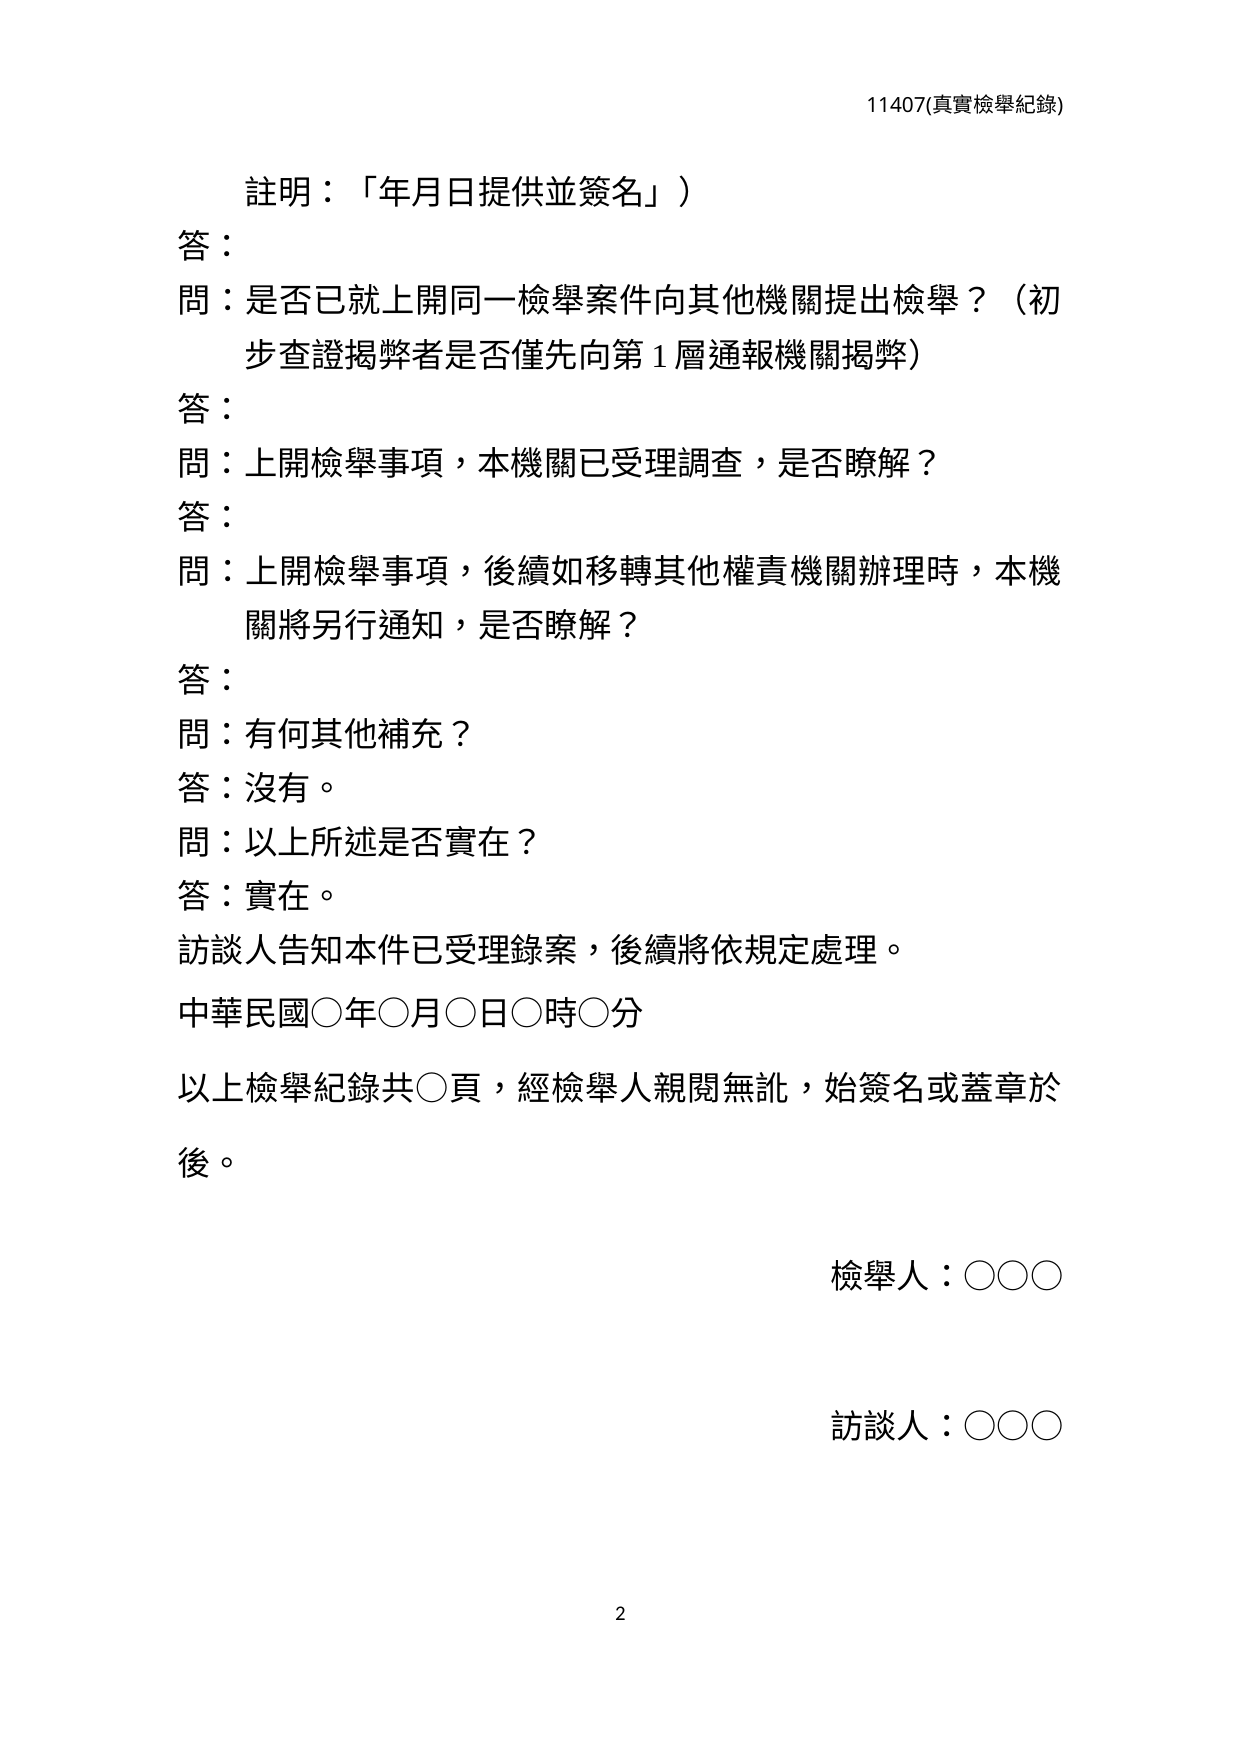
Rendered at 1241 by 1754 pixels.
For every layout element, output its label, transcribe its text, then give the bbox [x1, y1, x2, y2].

text 檢舉人：○○○ [177, 1236, 1063, 1311]
text 訪談人：○○○ [177, 1386, 1063, 1461]
text 訪談人告知本件已受理錄案，後續將依規定處理。 [177, 919, 1063, 974]
text 答：實在。 [177, 865, 1063, 919]
text 答： [177, 649, 1063, 703]
text 答： [177, 378, 1063, 432]
text 答： [177, 215, 1063, 269]
text 答：沒有。 [177, 757, 1063, 811]
text 問：有何其他補充？ [177, 703, 1063, 757]
text 答： [177, 486, 1063, 540]
text 中華民國○年○月○日○時○分 [177, 974, 1063, 1049]
text 問：是否已就上開同一檢舉案件向其他機關提出檢舉？（初步查證揭弊者是否僅先向第1層通報機關揭弊） [177, 269, 1063, 378]
text 問：上開檢舉事項，後續如移轉其他權責機關辦理時，本機關將另行通知，是否瞭解？ [177, 540, 1063, 649]
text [177, 161, 1063, 215]
text 以上檢舉紀錄共○頁，經檢舉人親閱無訛，始簽名或蓋章於後。 [177, 1049, 1063, 1199]
text 問：以上所述是否實在？ [177, 811, 1063, 865]
text 問：上開檢舉事項，本機關已受理調查，是否瞭解？ [177, 432, 1063, 486]
